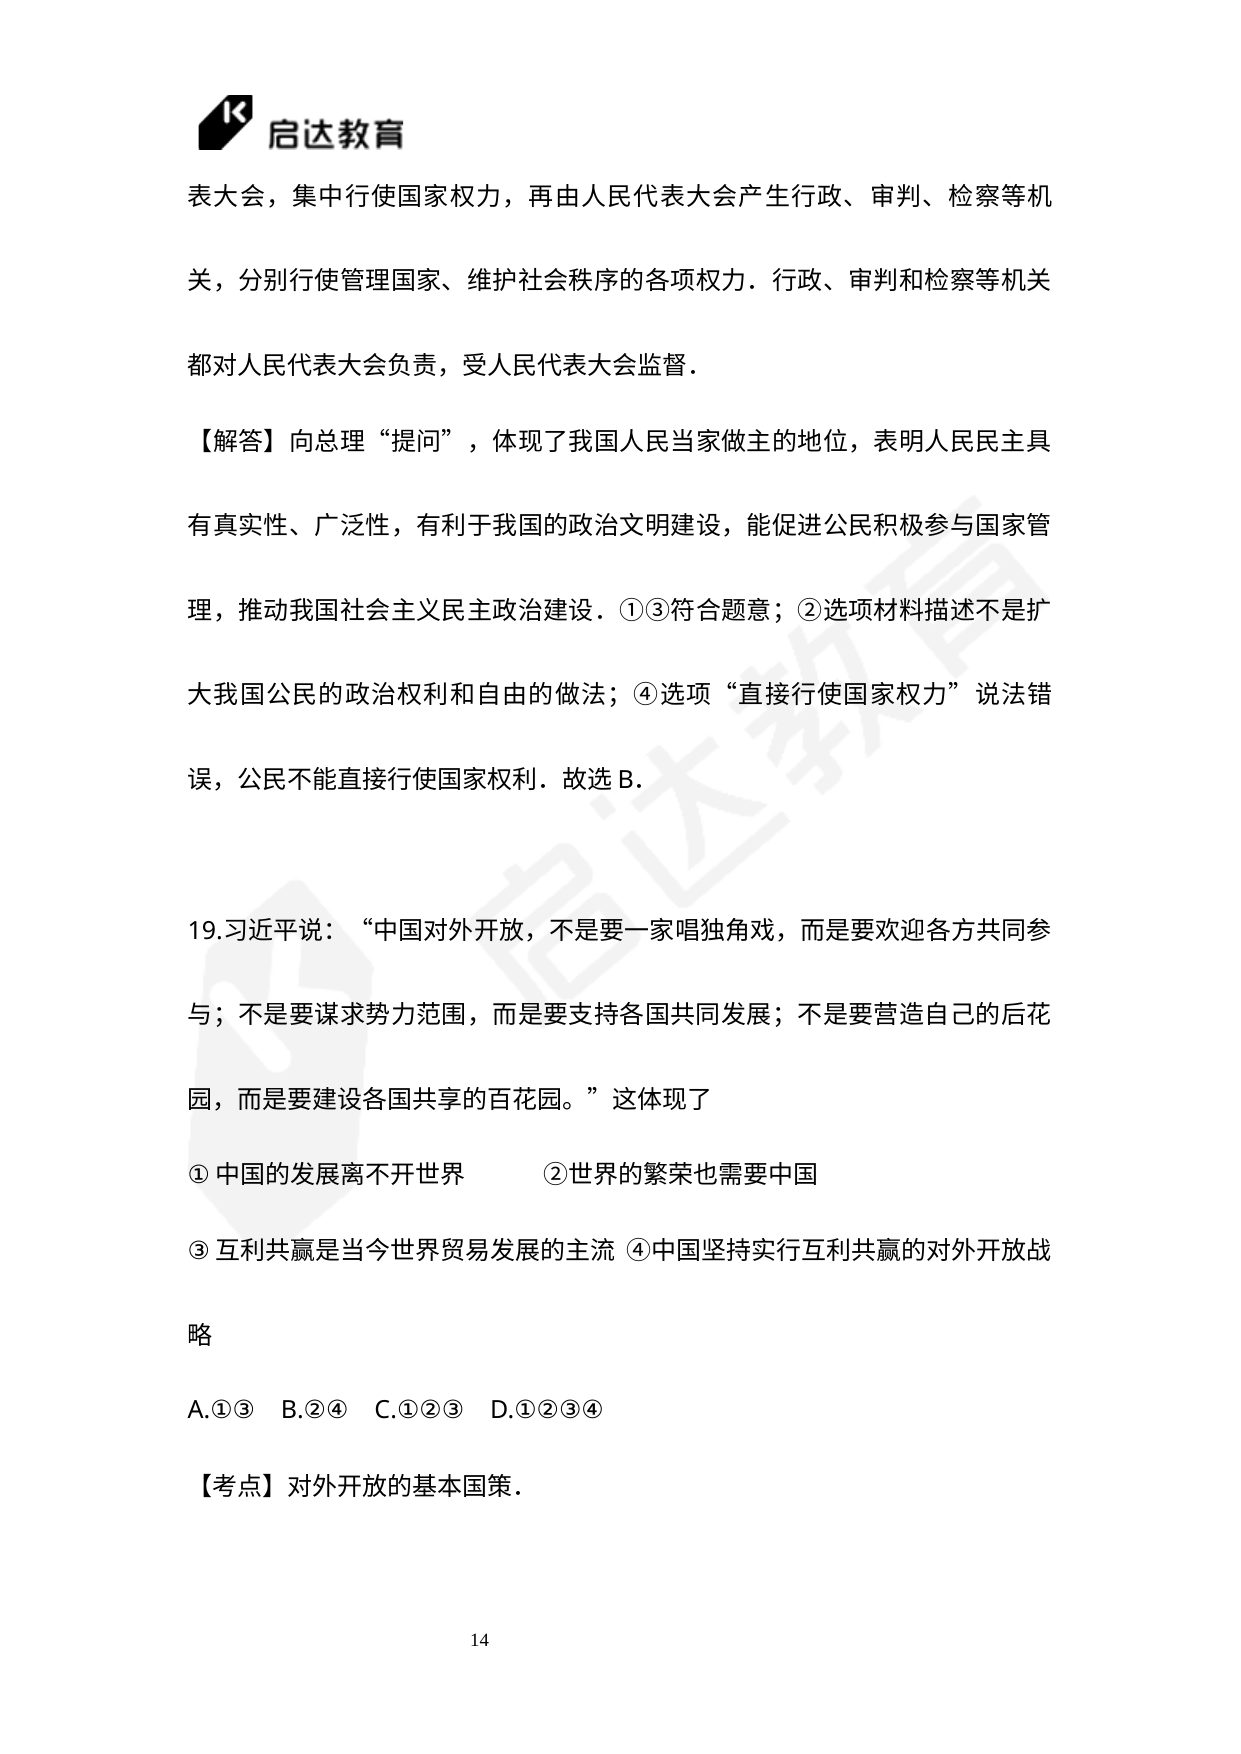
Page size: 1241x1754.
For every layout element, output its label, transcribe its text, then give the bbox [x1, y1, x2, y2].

text ①中国的发展离不开世界 ②世界的繁荣也需要中国 [187, 1141, 1053, 1206]
text 【考点】对外开放的基本国策． [187, 1452, 1053, 1517]
text 【解答】向总理“提问”，体现了我国人民当家做主的地位，表明人民民主具有真实性、广泛性，有利于我国的政治文明建设，能促进公民积极参与国家管理，推动我国社会主义民主政治建设．①③符合题意；②选项材料描述不是扩大我国公民的政治权利和自由的做法；④选项“直接行使国家权力”说法错误，公民不能直接行使国家权利．故选B． [187, 407, 1053, 810]
text 19.习近平说：“中国对外开放，不是要一家唱独角戏，而是要欢迎各方共同参与；不是要谋求势力范围，而是要支持各国共同发展；不是要营造自己的后花园，而是要建设各国共享的百花园。”这体现了 [187, 896, 1053, 1130]
text ③互利共赢是当今世界贸易发展的主流 ④中国坚持实行互利共赢的对外开放战略 [187, 1216, 1053, 1366]
text A.①③ B.②④ C.①②③ D.①②③④ [187, 1377, 1053, 1442]
picture [198, 95, 404, 150]
